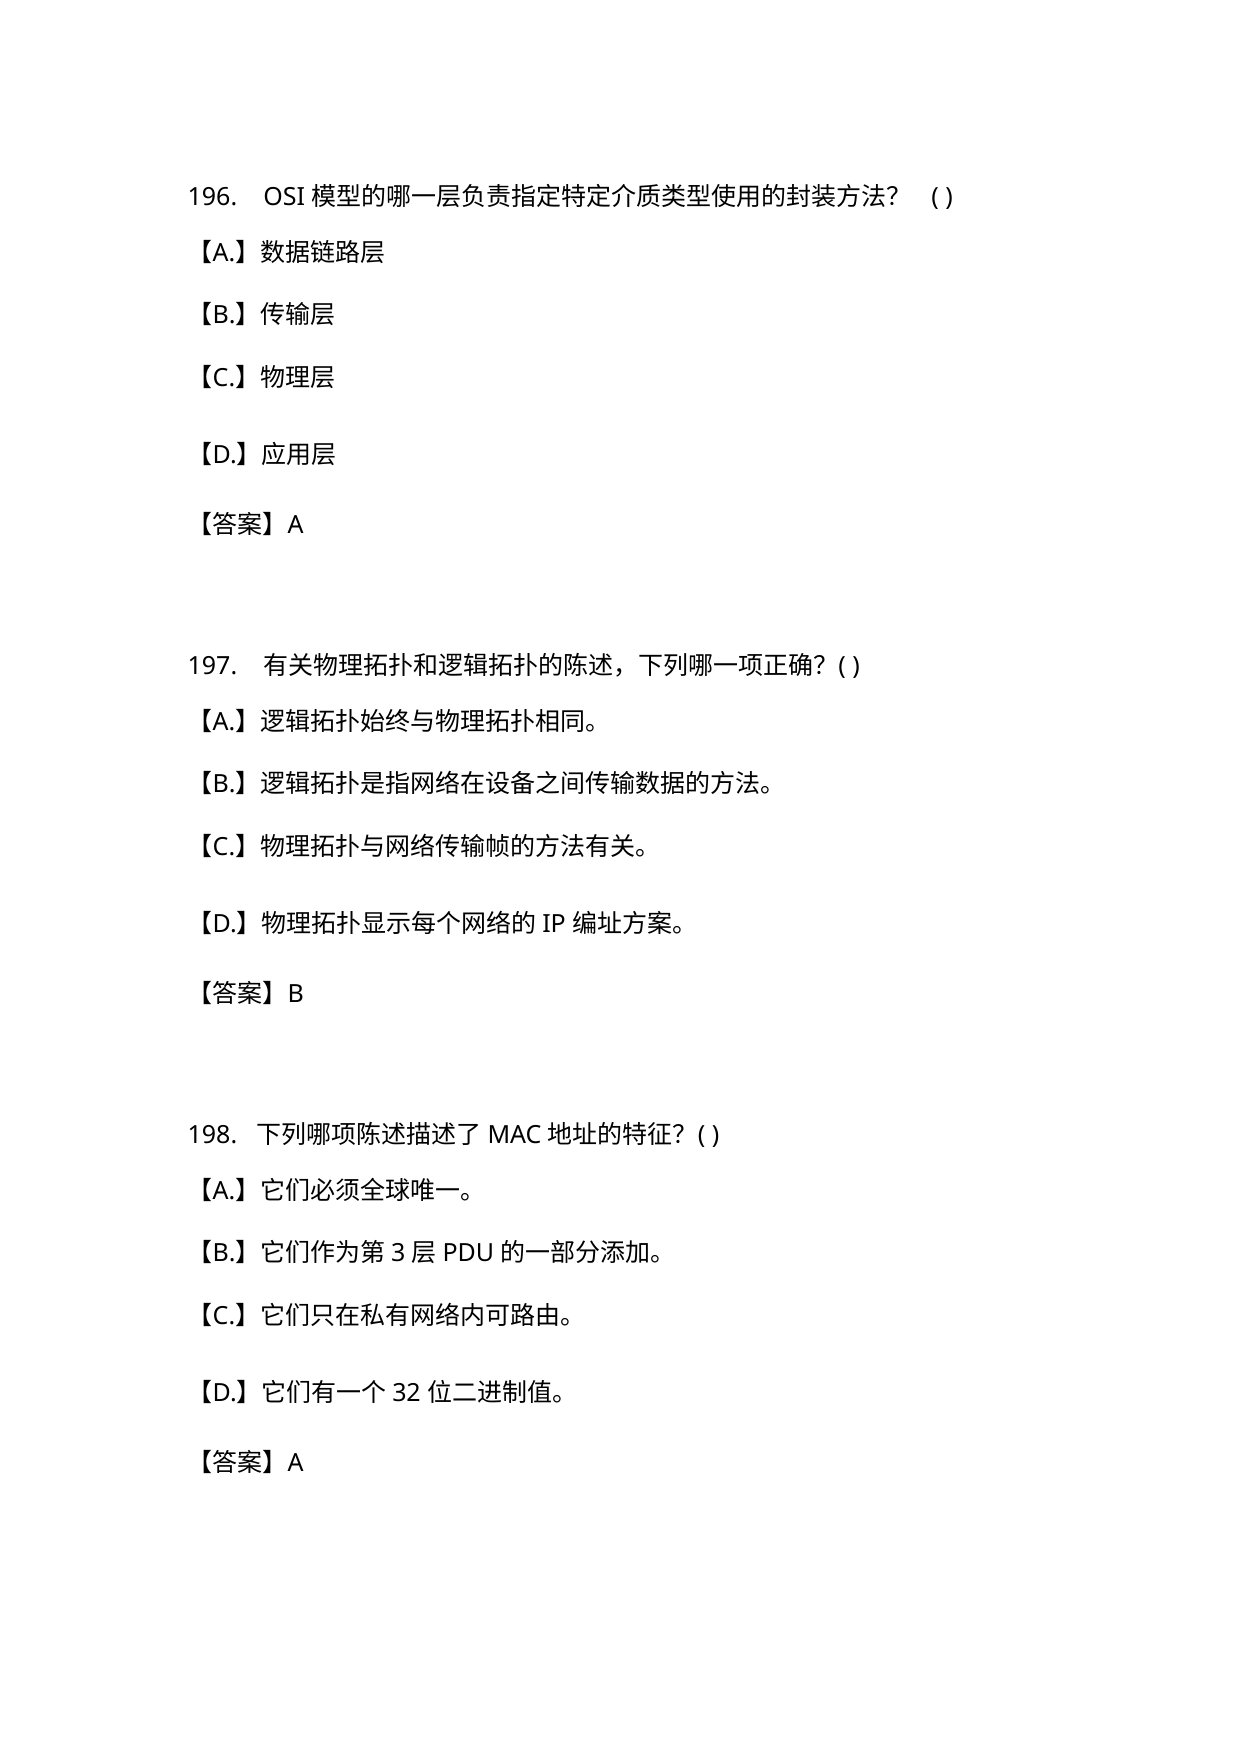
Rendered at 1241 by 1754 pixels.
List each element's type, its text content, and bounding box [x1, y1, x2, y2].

text 【C.】物理层 [187, 357, 1053, 394]
text 【C.】物理拓扑与网络传输帧的方法有关。 [187, 826, 1053, 862]
text 【B.】逻辑拓扑是指网络在设备之间传输数据的方法。 [187, 764, 1053, 800]
list OSI 模型的哪一层负责指定特定介质类型使用的封装方法？ ( ) [187, 162, 1053, 227]
text 【答案】A [187, 490, 1053, 555]
text 【B.】它们作为第 3 层 PDU 的一部分添加。 [187, 1233, 1053, 1269]
text 【A.】数据链路层 [187, 232, 1053, 269]
list 有关物理拓扑和逻辑拓扑的陈述，下列哪一项正确？( ) [187, 631, 1053, 696]
text 【D.】物理拓扑显示每个网络的 IP 编址方案。 [187, 889, 1053, 954]
list 下列哪项陈述描述了 MAC 地址的特征？( ) [187, 1100, 1053, 1165]
text 【A.】逻辑拓扑始终与物理拓扑相同。 [187, 701, 1053, 737]
text 【C.】它们只在私有网络内可路由。 [187, 1295, 1053, 1331]
text 【D.】它们有一个 32 位二进制值。 [187, 1358, 1053, 1423]
text 【答案】B [187, 959, 1053, 1024]
text 【A.】它们必须全球唯一。 [187, 1170, 1053, 1206]
text 【答案】A [187, 1428, 1053, 1493]
text 【B.】传输层 [187, 295, 1053, 331]
text 【D.】应用层 [187, 420, 1053, 485]
